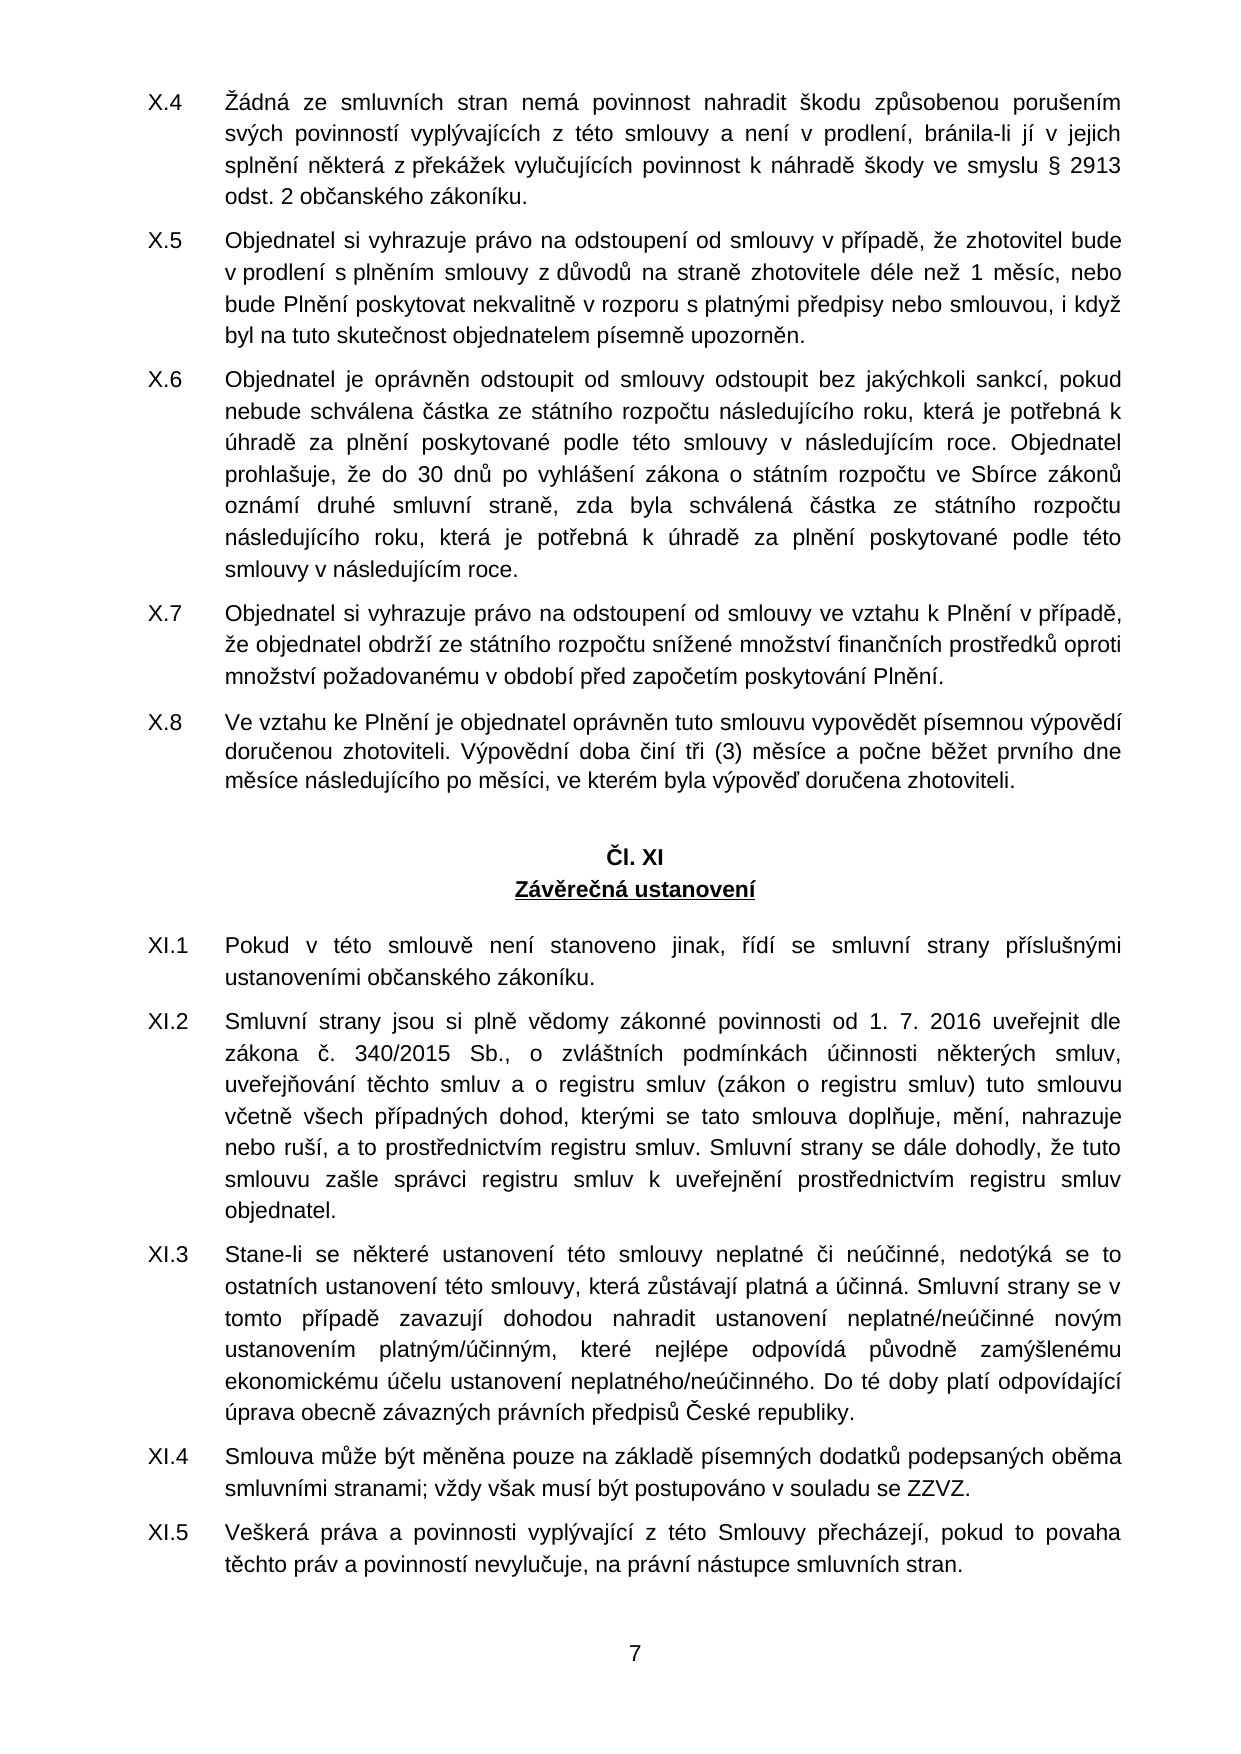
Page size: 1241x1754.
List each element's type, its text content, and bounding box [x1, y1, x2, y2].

list Pokud v této smlouvě není stanoveno jinak, řídí se smluvní strany příslušnými ustanoveními občanského zákoníku. [148, 932, 1122, 990]
text Závěrečná ustanovení [148, 844, 1122, 902]
list Ve vztahu ke Plnění je objednatel oprávněn tuto smlouvu vypovědět písemnou výpovědí doručenou zhotoviteli. Výpovědní doba činí tři (3) měsíce a počne běžet prvního dne měsíce následujícího po měsíci, ve kterém byla výpověď doručena zhotoviteli. [148, 707, 1122, 794]
list Objednatel je oprávněn odstoupit od smlouvy odstoupit bez jakýchkoli sankcí, pokud nebude schválena částka ze státního rozpočtu následujícího roku, která je potřebná k úhradě za plnění poskytované podle této smlouvy v následujícím roce. Objednatel prohlašuje, že do 30 dnů po vyhlášení zákona o státním rozpočtu ve Sbírce zákonů oznámí druhé smluvní straně, zda byla schválená částka ze státního rozpočtu následujícího roku, která je potřebná k úhradě za plnění poskytované podle této smlouvy v následujícím roce. [148, 366, 1122, 582]
list Stane-li se některé ustanovení této smlouvy neplatné či neúčinné, nedotýká se to ostatních ustanovení této smlouvy, která zůstávají platná a účinná. Smluvní strany se v tomto případě zavazují dohodou nahradit ustanovení neplatné/neúčinné novým ustanovením platným/účinným, které nejlépe odpovídá původně zamýšlenému ekonomickému účelu ustanovení neplatného/neúčinného. Do té doby platí odpovídající úprava obecně závazných právních předpisů České republiky. [148, 1241, 1122, 1426]
list Žádná ze smluvních stran nemá povinnost nahradit škodu způsobenou porušením svých povinností vyplývajících z této smlouvy a není v prodlení, bránila-li jí v jejich splnění některá z překážek vylučujících povinnost k náhradě škody ve smyslu § 2913 odst. 2 občanského zákoníku. [148, 89, 1122, 210]
list Smlouva může být měněna pouze na základě písemných dodatků podepsaných oběma smluvními stranami; vždy však musí být postupováno v souladu se ZZVZ. [148, 1443, 1122, 1501]
list Objednatel si vyhrazuje právo na odstoupení od smlouvy ve vztahu k Plnění v případě, že objednatel obdrží ze státního rozpočtu snížené množství finančních prostředků oproti množství požadovanému v období před započetím poskytování Plnění. [148, 599, 1122, 689]
list Veškerá práva a povinnosti vyplývající z této Smlouvy přecházejí, pokud to povaha těchto práv a povinností nevylučuje, na právní nástupce smluvních stran. [148, 1519, 1122, 1577]
list Objednatel si vyhrazuje právo na odstoupení od smlouvy v případě, že zhotovitel bude v prodlení s plněním smlouvy z důvodů na straně zhotovitele déle než 1 měsíc, nebo bude Plnění poskytovat nekvalitně v rozporu s platnými předpisy nebo smlouvou, i když byl na tuto skutečnost objednatelem písemně upozorněn. [148, 227, 1122, 348]
list Smluvní strany jsou si plně vědomy zákonné povinnosti od 1. 7. 2016 uveřejnit dle zákona č. 340/2015 Sb., o zvláštních podmínkách účinnosti některých smluv, uveřejňování těchto smluv a o registru smluv (zákon o registru smluv) tuto smlouvu včetně všech případných dohod, kterými se tato smlouva doplňuje, mění, nahrazuje nebo ruší, a to prostřednictvím registru smluv. Smluvní strany se dále dohodly, že tuto smlouvu zašle správci registru smluv k uveřejnění prostřednictvím registru smluv objednatel. [148, 1008, 1122, 1224]
